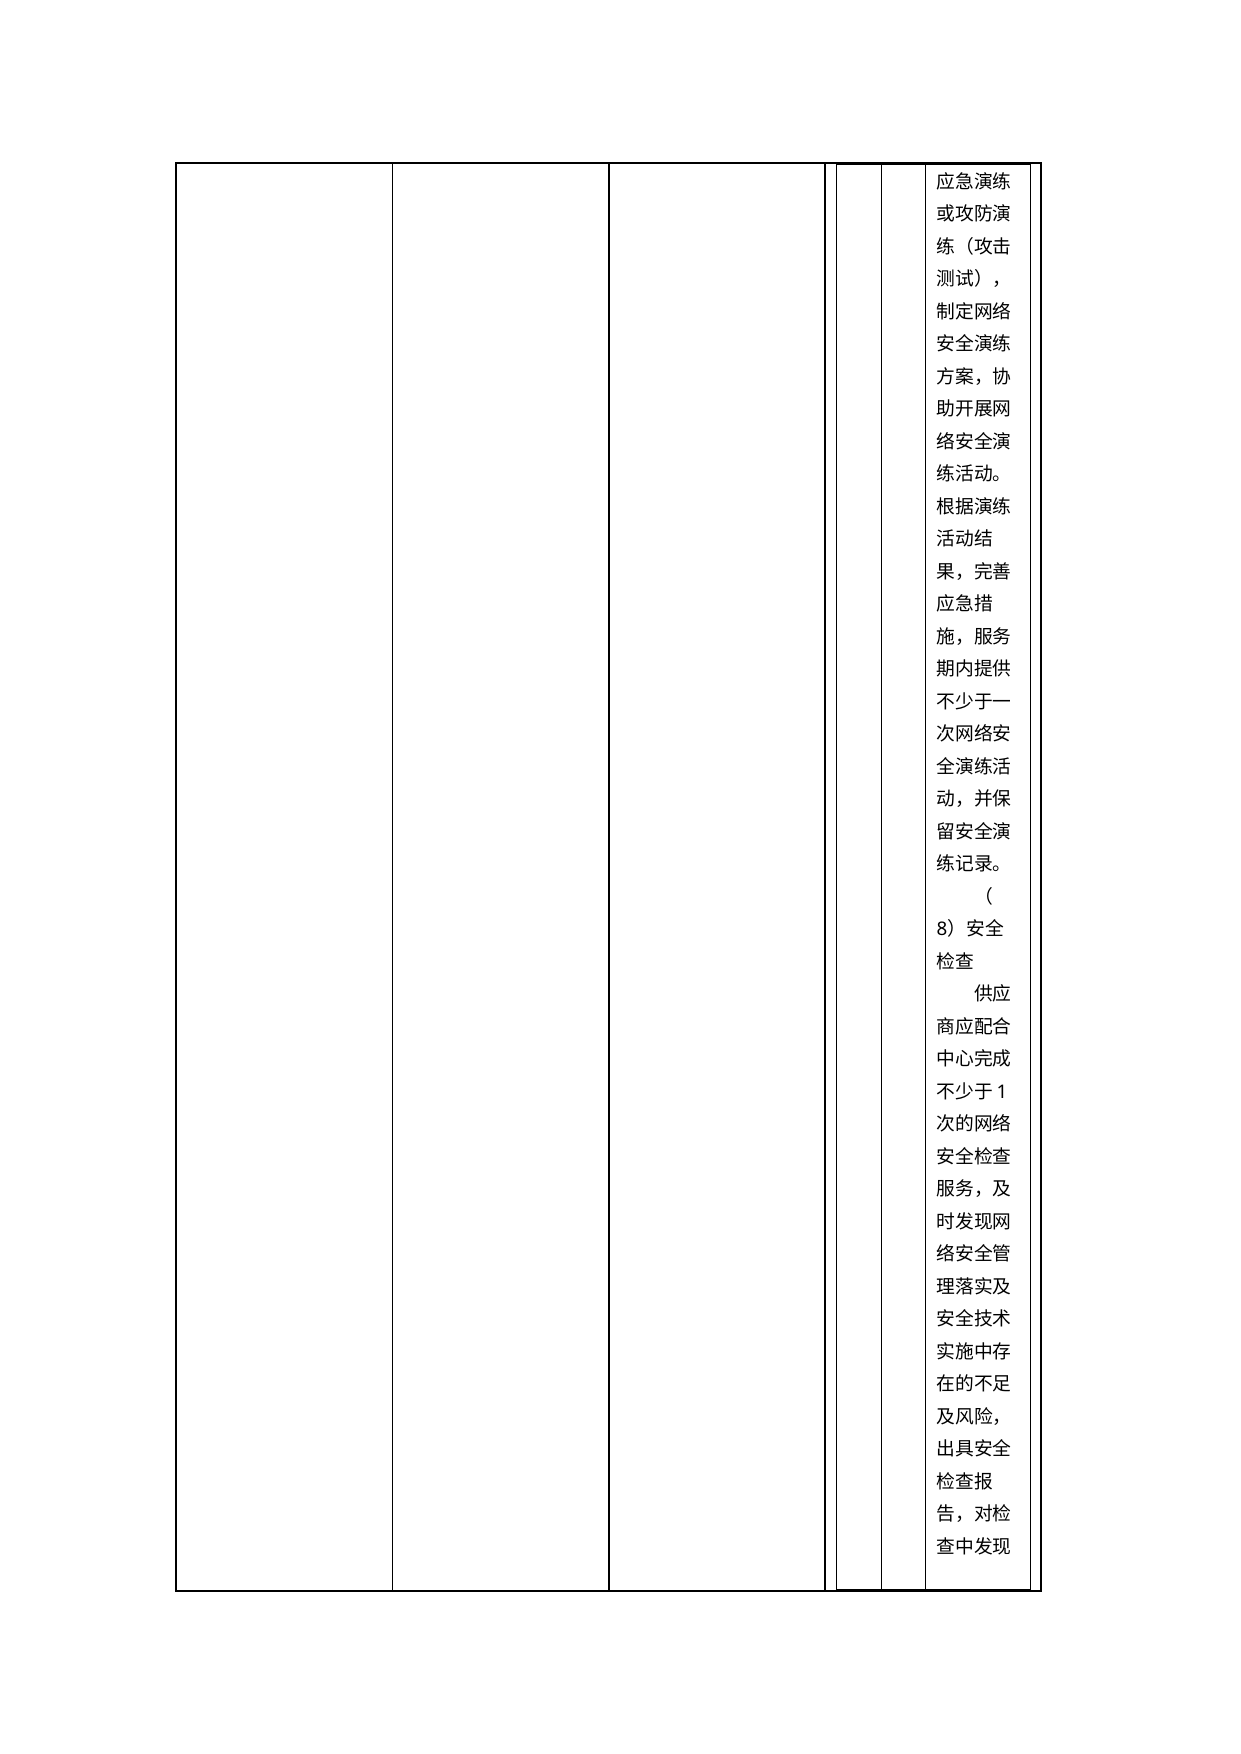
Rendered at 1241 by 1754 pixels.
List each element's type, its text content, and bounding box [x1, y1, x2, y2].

table_cell [610, 164, 824, 1590]
table_cell [177, 164, 392, 1590]
table_cell [826, 164, 836, 1590]
table_cell [837, 165, 881, 1589]
table_cell [882, 165, 925, 1589]
table_cell [1031, 164, 1040, 1590]
table_cell [926, 165, 1030, 1589]
table_cell 1 [393, 164, 608, 1590]
